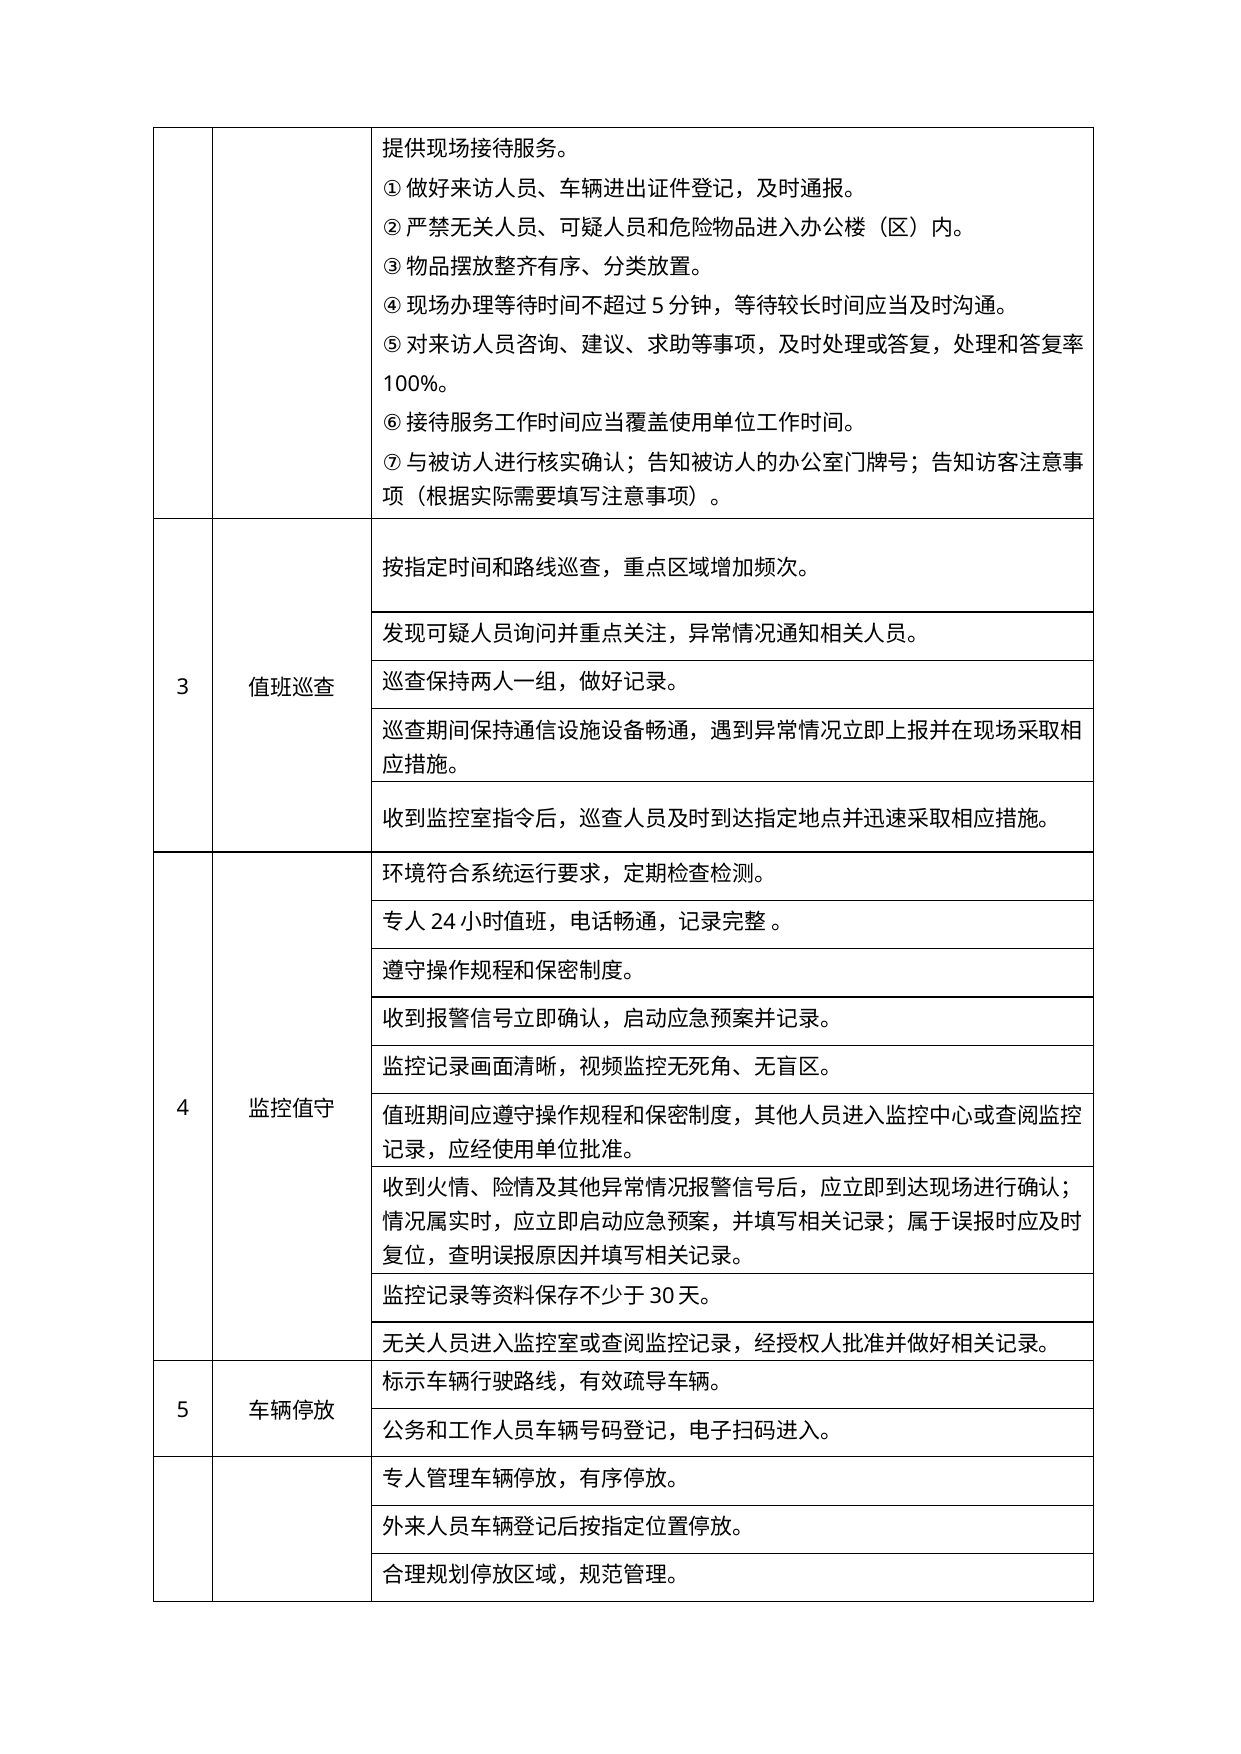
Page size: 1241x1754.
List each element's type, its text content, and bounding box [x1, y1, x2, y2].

table_cell 标示车辆行驶路线，有效疏导车辆。 [372, 1361, 1093, 1408]
table_cell 遵守操作规程和保密制度。 [372, 949, 1093, 996]
table_cell 车辆停放 [213, 1361, 371, 1456]
table_cell 无关人员进入监控室或查阅监控记录，经授权人批准并做好相关记录。 [372, 1323, 1093, 1360]
table_cell 3 [154, 519, 212, 851]
table_cell [213, 1457, 371, 1601]
table_cell 收到监控室指令后，巡查人员及时到达指定地点并迅速采取相应措施。 [372, 782, 1093, 851]
table_cell 4 [154, 853, 212, 1360]
table_cell 提供现场接待服务。 ①做好来访人员、车辆进出证件登记，及时通报。 ②严禁无关人员、可疑人员和危险物品进入办公楼（区）内。 ③物品摆放整齐有序、分类放置。 ④现场办理等待时间不超过5分钟，等待较长时间应当及时沟通。 ⑤对来访人员咨询、建议、求助等事项，及时处理或答复，处理和答复率 100%。 ⑥接待服务工作时间应当覆盖使用单位工作时间。 ⑦与被访人进行核实确认；告知被访人的办公室门牌号；告知访客注意事项（根据实际需要填写注意事项）。 [372, 128, 1093, 518]
table_cell 监控值守 [213, 853, 371, 1360]
table_cell [213, 128, 371, 518]
table_cell 值班巡查 [213, 519, 371, 851]
table_cell [154, 1457, 212, 1601]
table_cell [154, 128, 212, 518]
table_cell 合理规划停放区域，规范管理。 [372, 1554, 1093, 1601]
table_cell 监控记录画面清晰，视频监控无死角、无盲区。 [372, 1046, 1093, 1093]
table_cell 发现可疑人员询问并重点关注，异常情况通知相关人员。 [372, 613, 1093, 660]
table_cell 5 [154, 1361, 212, 1456]
table_cell 巡查保持两人一组，做好记录。 [372, 661, 1093, 708]
table_cell 环境符合系统运行要求，定期检查检测。 [372, 853, 1093, 900]
table_cell 外来人员车辆登记后按指定位置停放。 [372, 1506, 1093, 1553]
table_cell 收到报警信号立即确认，启动应急预案并记录。 [372, 998, 1093, 1045]
table_cell 按指定时间和路线巡查，重点区域增加频次。 [372, 519, 1093, 611]
table_cell 收到火情、险情及其他异常情况报警信号后，应立即到达现场进行确认；情况属实时，应立即启动应急预案，并填写相关记录；属于误报时应及时复位，查明误报原因并填写相关记录。 [372, 1167, 1093, 1273]
table_cell 值班期间应遵守操作规程和保密制度，其他人员进入监控中心或查阅监控记录，应经使用单位批准。 [372, 1094, 1093, 1166]
table_cell 专人管理车辆停放，有序停放。 [372, 1457, 1093, 1504]
table_cell 监控记录等资料保存不少于30天。 [372, 1274, 1093, 1321]
table_cell 专人24小时值班，电话畅通，记录完整 。 [372, 901, 1093, 948]
table_cell 公务和工作人员车辆号码登记，电子扫码进入。 [372, 1409, 1093, 1456]
table_cell 巡查期间保持通信设施设备畅通，遇到异常情况立即上报并在现场采取相应措施。 [372, 709, 1093, 781]
